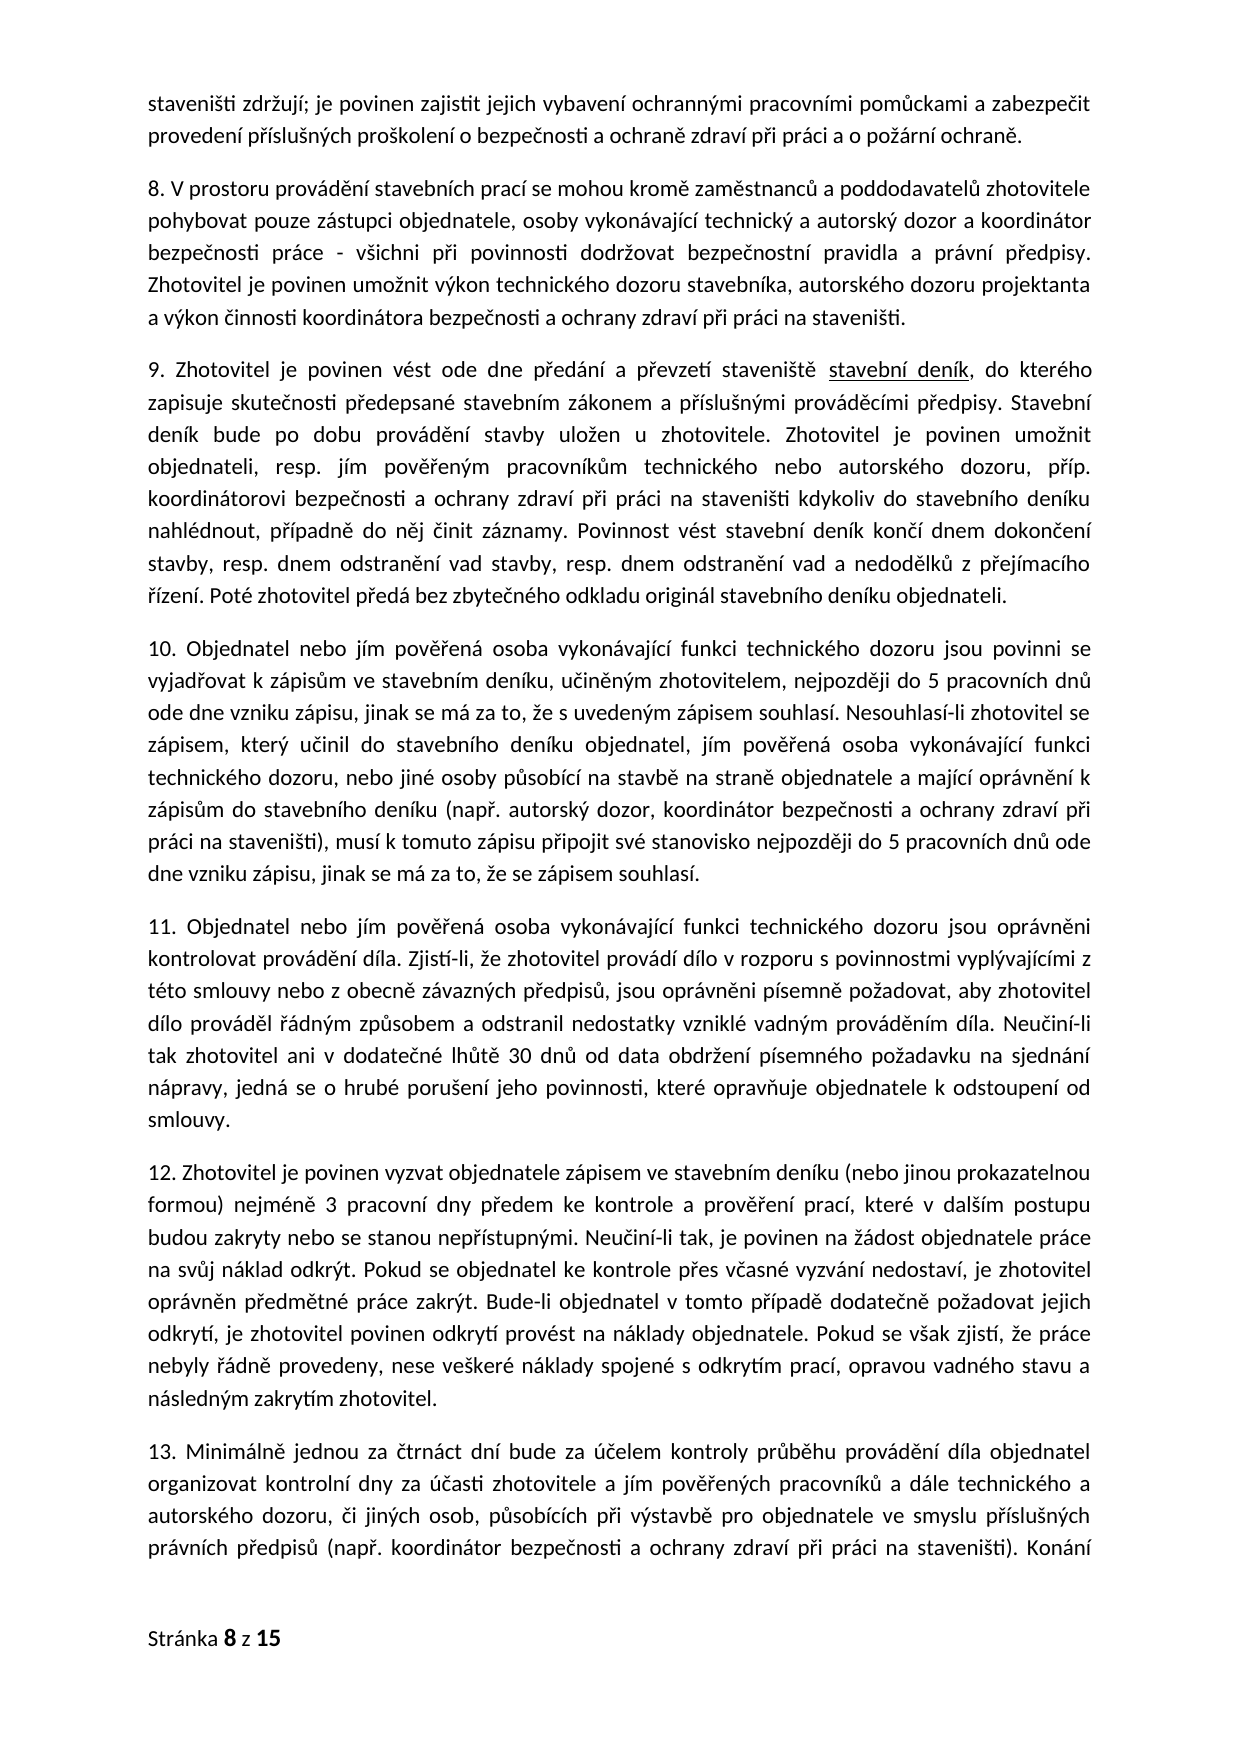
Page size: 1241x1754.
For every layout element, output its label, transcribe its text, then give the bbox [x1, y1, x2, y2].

text 10. Objednatel nebo jím pověřená osoba vykonávající funkci technického dozoru jsou povinni se vyjadřovat k zápisům ve stavebním deníku, učiněným zhotovitelem, nejpozději do 5 pracovních dnů ode dne vzniku zápisu, jinak se má za to, že s uvedeným zápisem souhlasí. Nesouhlasí-li zhotovitel se zápisem, který učinil do stavebního deníku objednatel, jím pověřená osoba vykonávající funkci technického dozoru, nebo jiné osoby působící na stavbě na straně objednatele a mající oprávnění k zápisům do stavebního deníku (např. autorský dozor, koordinátor bezpečnosti a ochrany zdraví při práci na staveništi), musí k tomuto zápisu připojit své stanovisko nejpozději do 5 pracovních dnů ode dne vzniku zápisu, jinak se má za to, že se zápisem souhlasí. [148, 634, 1093, 887]
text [148, 89, 1093, 149]
text 8. V prostoru provádění stavebních prací se mohou kromě zaměstnanců a poddodavatelů zhotovitele pohybovat pouze zástupci objednatele, osoby vykonávající technický a autorský dozor a koordinátor bezpečnosti práce - všichni při povinnosti dodržovat bezpečnostní pravidla a právní předpisy. Zhotovitel je povinen umožnit výkon technického dozoru stavebníka, autorského dozoru projektanta a výkon činnosti koordinátora bezpečnosti a ochrany zdraví při práci na staveništi. [148, 174, 1093, 331]
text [148, 1437, 1093, 1561]
text 12. Zhotovitel je povinen vyzvat objednatele zápisem ve stavebním deníku (nebo jinou prokazatelnou formou) nejméně 3 pracovní dny předem ke kontrole a prověření prací, které v dalším postupu budou zakryty nebo se stanou nepřístupnými. Neučiní-li tak, je povinen na žádost objednatele práce na svůj náklad odkrýt. Pokud se objednatel ke kontrole přes včasné vyzvání nedostaví, je zhotovitel oprávněn předmětné práce zakrýt. Bude-li objednatel v tomto případě dodatečně požadovat jejich odkrytí, je zhotovitel povinen odkrytí provést na náklady objednatele. Pokud se však zjistí, že práce nebyly řádně provedeny, nese veškeré náklady spojené s odkrytím prací, opravou vadného stavu a následným zakrytím zhotovitel. [148, 1158, 1093, 1412]
text 11. Objednatel nebo jím pověřená osoba vykonávající funkci technického dozoru jsou oprávněni kontrolovat provádění díla. Zjistí-li, že zhotovitel provádí dílo v rozporu s povinnostmi vyplývajícími z této smlouvy nebo z obecně závazných předpisů, jsou oprávněni písemně požadovat, aby zhotovitel dílo prováděl řádným způsobem a odstranil nedostatky vzniklé vadným prováděním díla. Neučiní-li tak zhotovitel ani v dodatečné lhůtě 30 dnů od data obdržení písemného požadavku na sjednání nápravy, jedná se o hrubé porušení jeho povinnosti, které opravňuje objednatele k odstoupení od smlouvy. [148, 912, 1093, 1133]
text 9. Zhotovitel je povinen vést ode dne předání a převzetí staveniště stavební deník, do kterého zapisuje skutečnosti předepsané stavebním zákonem a příslušnými prováděcími předpisy. Stavební deník bude po dobu provádění stavby uložen u zhotovitele. Zhotovitel je povinen umožnit objednateli, resp. jím pověřeným pracovníkům technického nebo autorského dozoru, příp. koordinátorovi bezpečnosti a ochrany zdraví při práci na staveništi kdykoliv do stavebního deníku nahlédnout, případně do něj činit záznamy. Povinnost vést stavební deník končí dnem dokončení stavby, resp. dnem odstranění vad stavby, resp. dnem odstranění vad a nedodělků z přejímacího řízení. Poté zhotovitel předá bez zbytečného odkladu originál stavebního deníku objednateli. [148, 356, 1093, 609]
